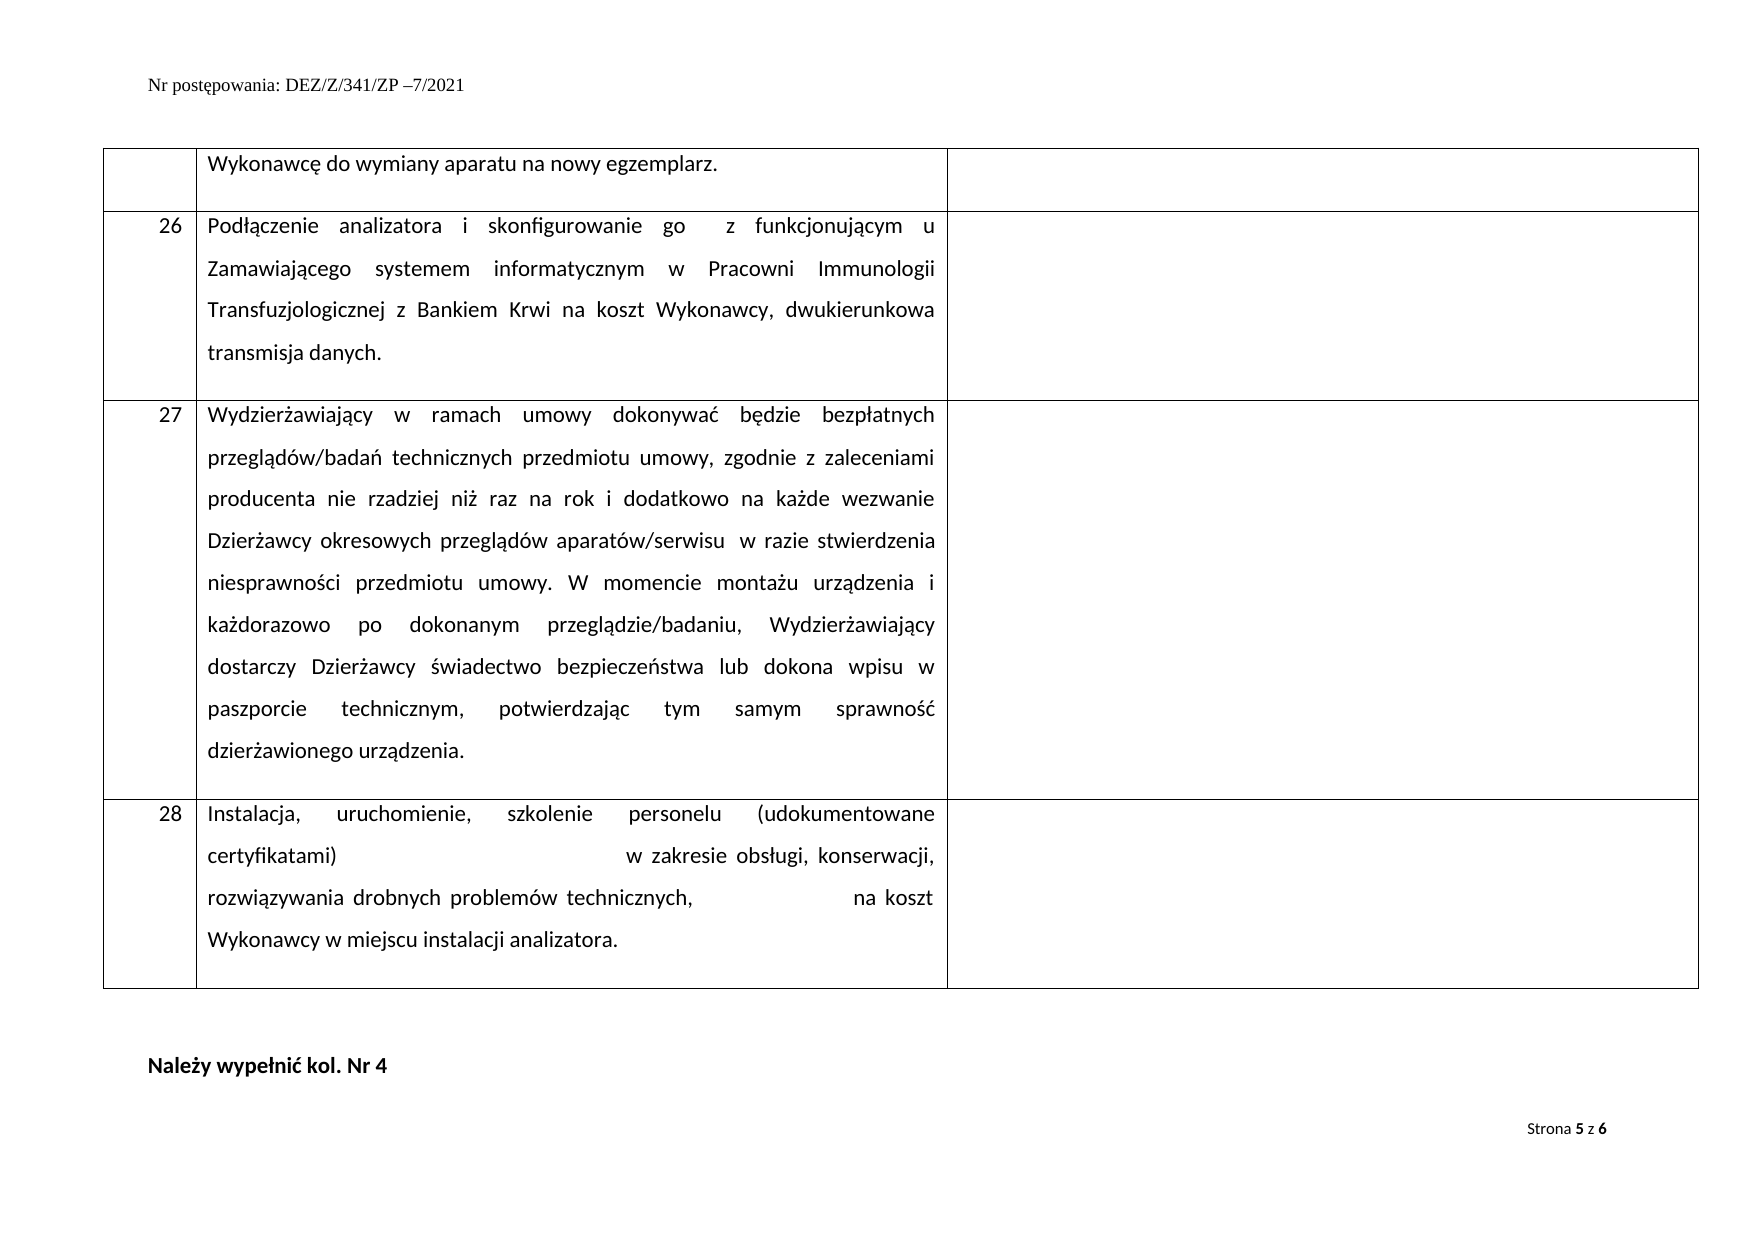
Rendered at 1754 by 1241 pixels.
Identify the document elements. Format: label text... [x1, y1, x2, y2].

text Należy wypełnić kol. Nr 4 [148, 1051, 1606, 1079]
table_cell 25 [104, 149, 196, 211]
table_cell Podłączenie analizatora i skonfigurowanie go z funkcjonującym u Zamawiającego systemem informatycznym w Pracowni Immunologii Transfuzjologicznej z Bankiem Krwi na koszt Wykonawcy, dwukierunkowa transmisja danych. [197, 212, 947, 399]
table_cell Instalacja, uruchomienie, szkolenie personelu (udokumentowane certyfikatami) w zakresie obsługi, konserwacji, rozwiązywania drobnych problemów technicznych, na koszt Wykonawcy w miejscu instalacji analizatora. [197, 800, 947, 987]
table_cell [948, 800, 1698, 987]
table_cell 28 [104, 800, 196, 987]
table_cell [948, 212, 1698, 399]
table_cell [197, 149, 947, 211]
table_cell Wydzierżawiający w ramach umowy dokonywać będzie bezpłatnych przeglądów/badań technicznych przedmiotu umowy, zgodnie z zaleceniami producenta nie rzadziej niż raz na rok i dodatkowo na każde wezwanie Dzierżawcy okresowych przeglądów aparatów/serwisu w razie stwierdzenia niesprawności przedmiotu umowy. W momencie montażu urządzenia i każdorazowo po dokonanym przeglądzie/badaniu, Wydzierżawiający dostarczy Dzierżawcy świadectwo bezpieczeństwa lub dokona wpisu w paszporcie technicznym, potwierdzając tym samym sprawność dzierżawionego urządzenia. [197, 401, 947, 798]
table_cell [948, 149, 1698, 211]
table_cell 26 [104, 212, 196, 399]
table_cell [948, 401, 1698, 798]
table_cell 27 [104, 401, 196, 798]
